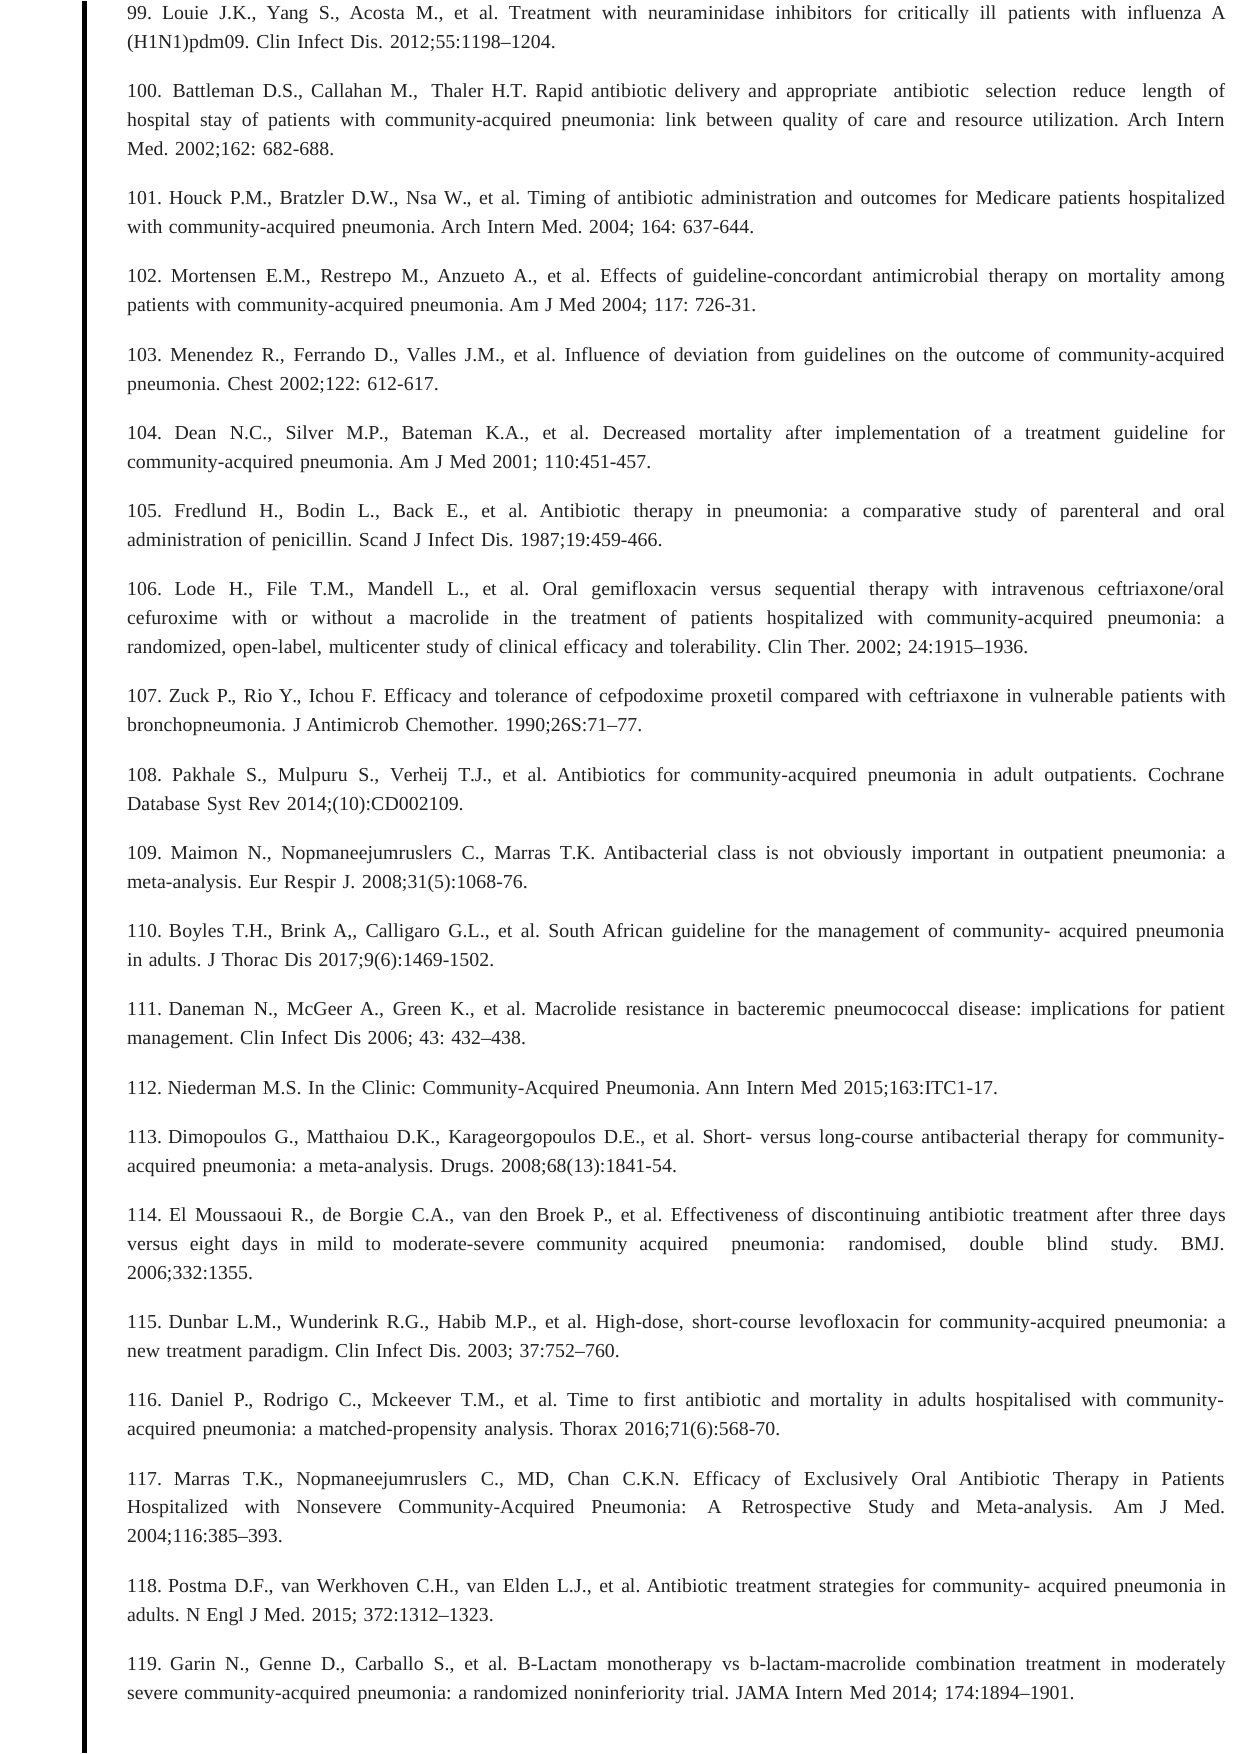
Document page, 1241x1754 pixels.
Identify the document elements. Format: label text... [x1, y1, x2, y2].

list Marras T.K., Nopmaneejumruslers C., MD, Chan C.K.N. Efficacy of Exclusively Oral Antibiotic Therapy in Patients Hospitalized with Nonsevere Community-Acquired Pneumonia: A Retrospective Study and Meta-analysis. Am J Med. 2004;116:385–393. [127, 1467, 1226, 1547]
list Zuck P., Rio Y., Ichou F. Efficacy and tolerance of cefpodoxime proxetil compared with ceftriaxone in vulnerable patients with bronchopneumonia. J Antimicrob Chemother. 1990;26S:71–77. [127, 684, 1226, 736]
list Garin N., Genne D., Carballo S., et al. B-Lactam monotherapy vs b-lactam-macrolide combination treatment in moderately severe community-acquired pneumonia: a randomized noninferiority trial. JAMA Intern Med 2014; 174:1894–1901. [127, 1652, 1226, 1704]
list Fredlund H., Bodin L., Back E., et al. Antibiotic therapy in pneumonia: a comparative study of parenteral and oral administration of penicillin. Scand J Infect Dis. 1987;19:459-466. [127, 499, 1226, 551]
list Houck P.M., Bratzler D.W., Nsa W., et al. Timing of antibiotic administration and outcomes for Medicare patients hospitalized with community-acquired pneumonia. Arch Intern Med. 2004; 164: 637-644. [127, 186, 1226, 238]
list Mortensen E.M., Restrepo M., Anzueto A., et al. Effects of guideline-concordant antimicrobial therapy on mortality among patients with community-acquired pneumonia. Am J Med 2004; 117: 726-31. [127, 264, 1226, 316]
list Daniel P., Rodrigo C., Mckeever T.M., et al. Time to first antibiotic and mortality in adults hospitalised with community- acquired pneumonia: a matched-propensity analysis. Thorax 2016;71(6):568-70. [127, 1388, 1226, 1440]
list Louie J.K., Yang S., Acosta M., et al. Treatment with neuraminidase inhibitors for critically ill patients with influenza A (H1N1)pdm09. Clin Infect Dis. 2012;55:1198–1204. [127, 1, 1226, 52]
list Menendez R., Ferrando D., Valles J.M., et al. Influence of deviation from guidelines on the outcome of community-acquired pneumonia. Chest 2002;122: 612-617. [127, 343, 1226, 394]
list Battleman D.S., Callahan M., Thaler H.T. Rapid antibiotic delivery and appropriate antibiotic selection reduce length of hospital stay of patients with community-acquired pneumonia: link between quality of care and resource utilization. Arch Intern Med. 2002;162: 682-688. [127, 79, 1226, 160]
list Dimopoulos G., Matthaiou D.K., Karageorgopoulos D.E., et al. Short- versus long-course antibacterial therapy for community- acquired pneumonia: a meta-analysis. Drugs. 2008;68(13):1841-54. [127, 1125, 1226, 1176]
list Dean N.C., Silver M.P., Bateman K.A., et al. Decreased mortality after implementation of a treatment guideline for community-acquired pneumonia. Am J Med 2001; 110:451-457. [127, 421, 1226, 473]
list Boyles T.H., Brink A,, Calligaro G.L., et al. South African guideline for the management of community- acquired pneumonia in adults. J Thorac Dis 2017;9(6):1469-1502. [127, 919, 1226, 971]
list Lode H., File T.M., Mandell L., et al. Oral gemifloxacin versus sequential therapy with intravenous ceftriaxone/oral cefuroxime with or without a macrolide in the treatment of patients hospitalized with community-acquired pneumonia: a randomized, open-label, multicenter study of clinical efficacy and tolerability. Clin Ther. 2002; 24:1915–1936. [127, 577, 1226, 658]
list Dunbar L.M., Wunderink R.G., Habib M.P., et al. High-dose, short-course levofloxacin for community-acquired pneumonia: a new treatment paradigm. Clin Infect Dis. 2003; 37:752–760. [127, 1310, 1226, 1362]
list Pakhale S., Mulpuru S., Verheij T.J., et al. Antibiotics for community-acquired pneumonia in adult outpatients. Cochrane Database Syst Rev 2014;(10):CD002109. [127, 763, 1226, 814]
list Maimon N., Nopmaneejumruslers C., Marras T.K. Antibacterial class is not obviously important in outpatient pneumonia: a meta-analysis. Eur Respir J. 2008;31(5):1068-76. [127, 841, 1226, 893]
list Daneman N., McGeer A., Green K., et al. Macrolide resistance in bacteremic pneumococcal disease: implications for patient management. Clin Infect Dis 2006; 43: 432–438. [127, 997, 1226, 1049]
list El Moussaoui R., de Borgie C.A., van den Broek P., et al. Effectiveness of discontinuing antibiotic treatment after three days versus eight days in mild to moderate-severe community acquired pneumonia: randomised, double blind study. BMJ. 2006;332:1355. [127, 1203, 1226, 1284]
list Postma D.F., van Werkhoven C.H., van Elden L.J., et al. Antibiotic treatment strategies for community- acquired pneumonia in adults. N Engl J Med. 2015; 372:1312–1323. [127, 1574, 1226, 1626]
list Niederman M.S. In the Clinic: Community-Acquired Pneumonia. Ann Intern Med 2015;163:ITC1-17. [127, 1076, 1236, 1098]
